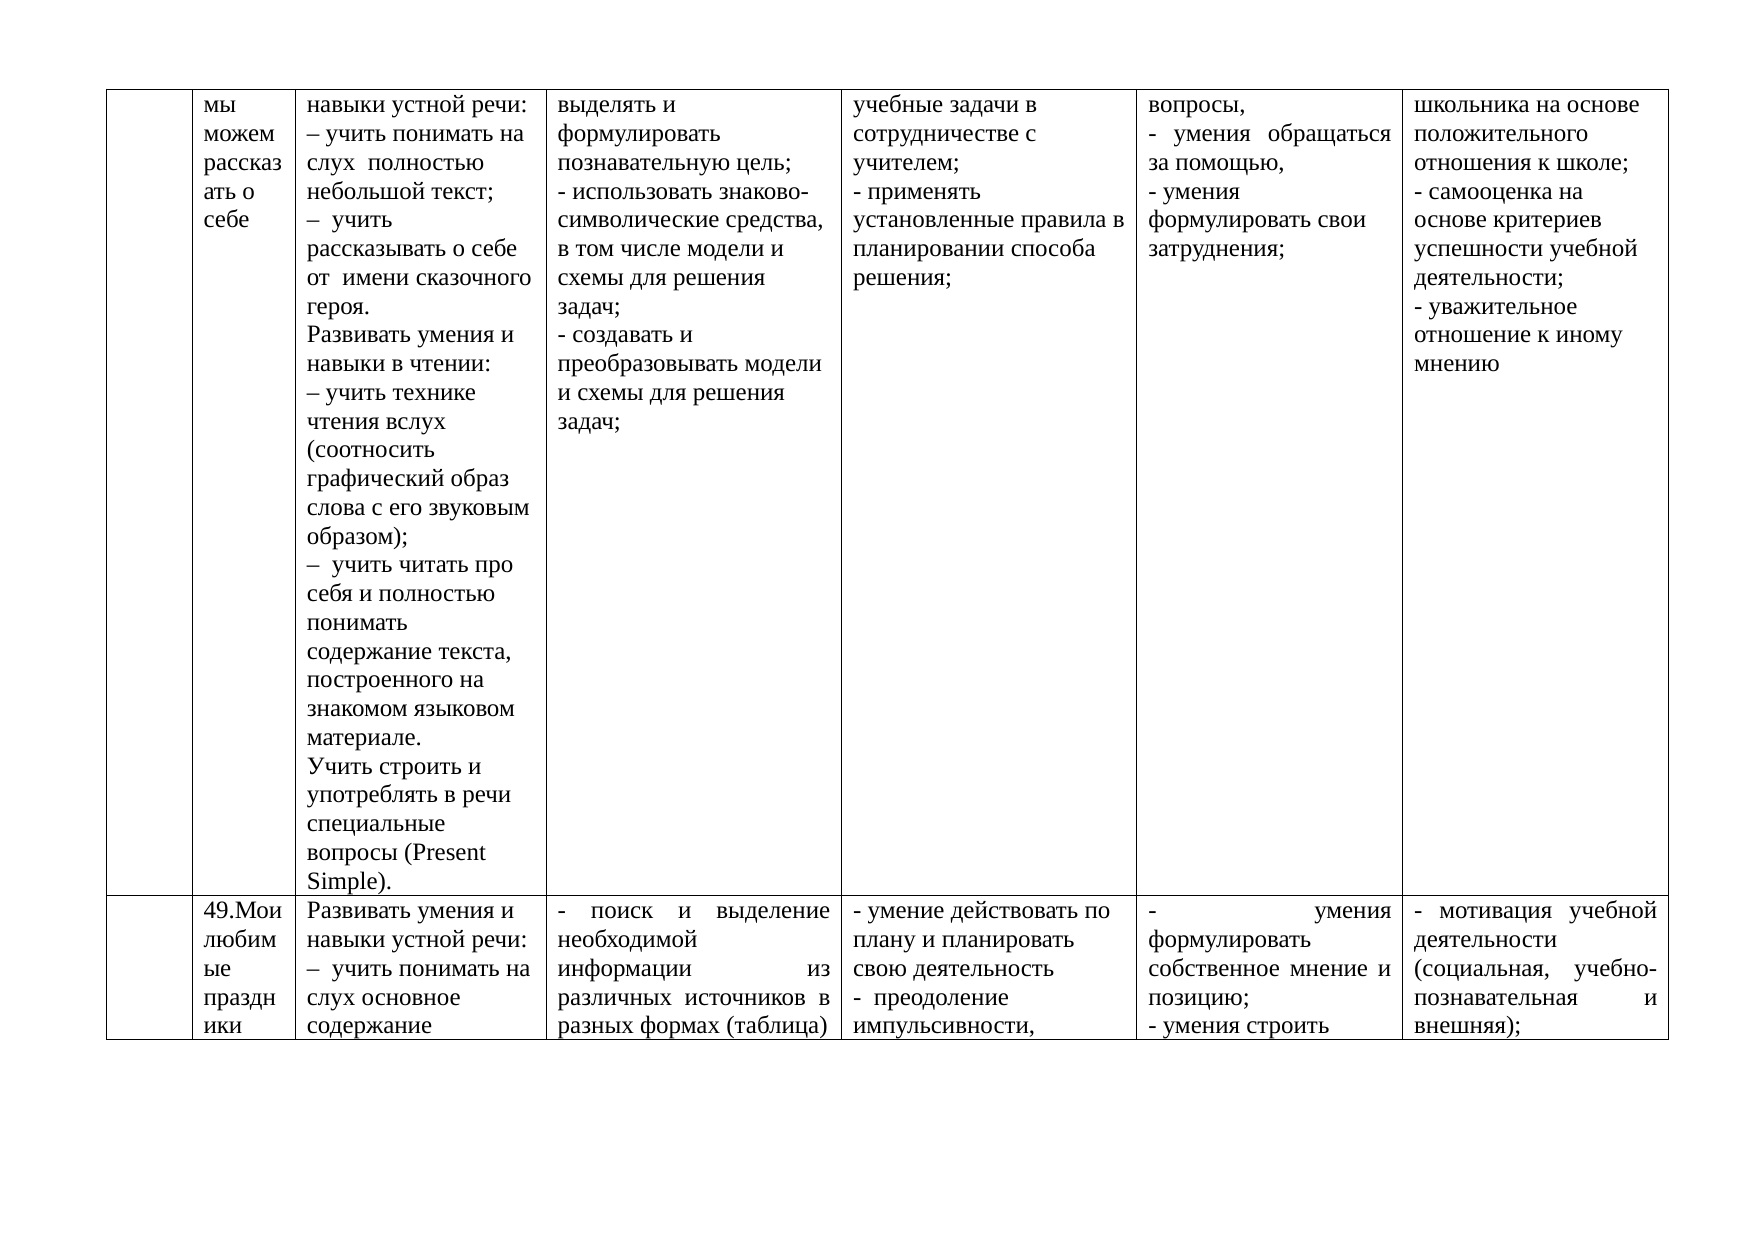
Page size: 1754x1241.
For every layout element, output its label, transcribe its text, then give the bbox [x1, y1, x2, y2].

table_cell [296, 896, 546, 1039]
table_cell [547, 896, 841, 1039]
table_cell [1137, 90, 1402, 894]
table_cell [1403, 896, 1668, 1039]
table_cell [107, 896, 192, 1039]
table_cell [107, 90, 192, 894]
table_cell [1137, 896, 1402, 1039]
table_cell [1403, 90, 1668, 894]
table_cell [193, 90, 295, 894]
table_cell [547, 90, 841, 894]
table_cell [842, 896, 1136, 1039]
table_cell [842, 90, 1136, 894]
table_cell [193, 896, 295, 1039]
